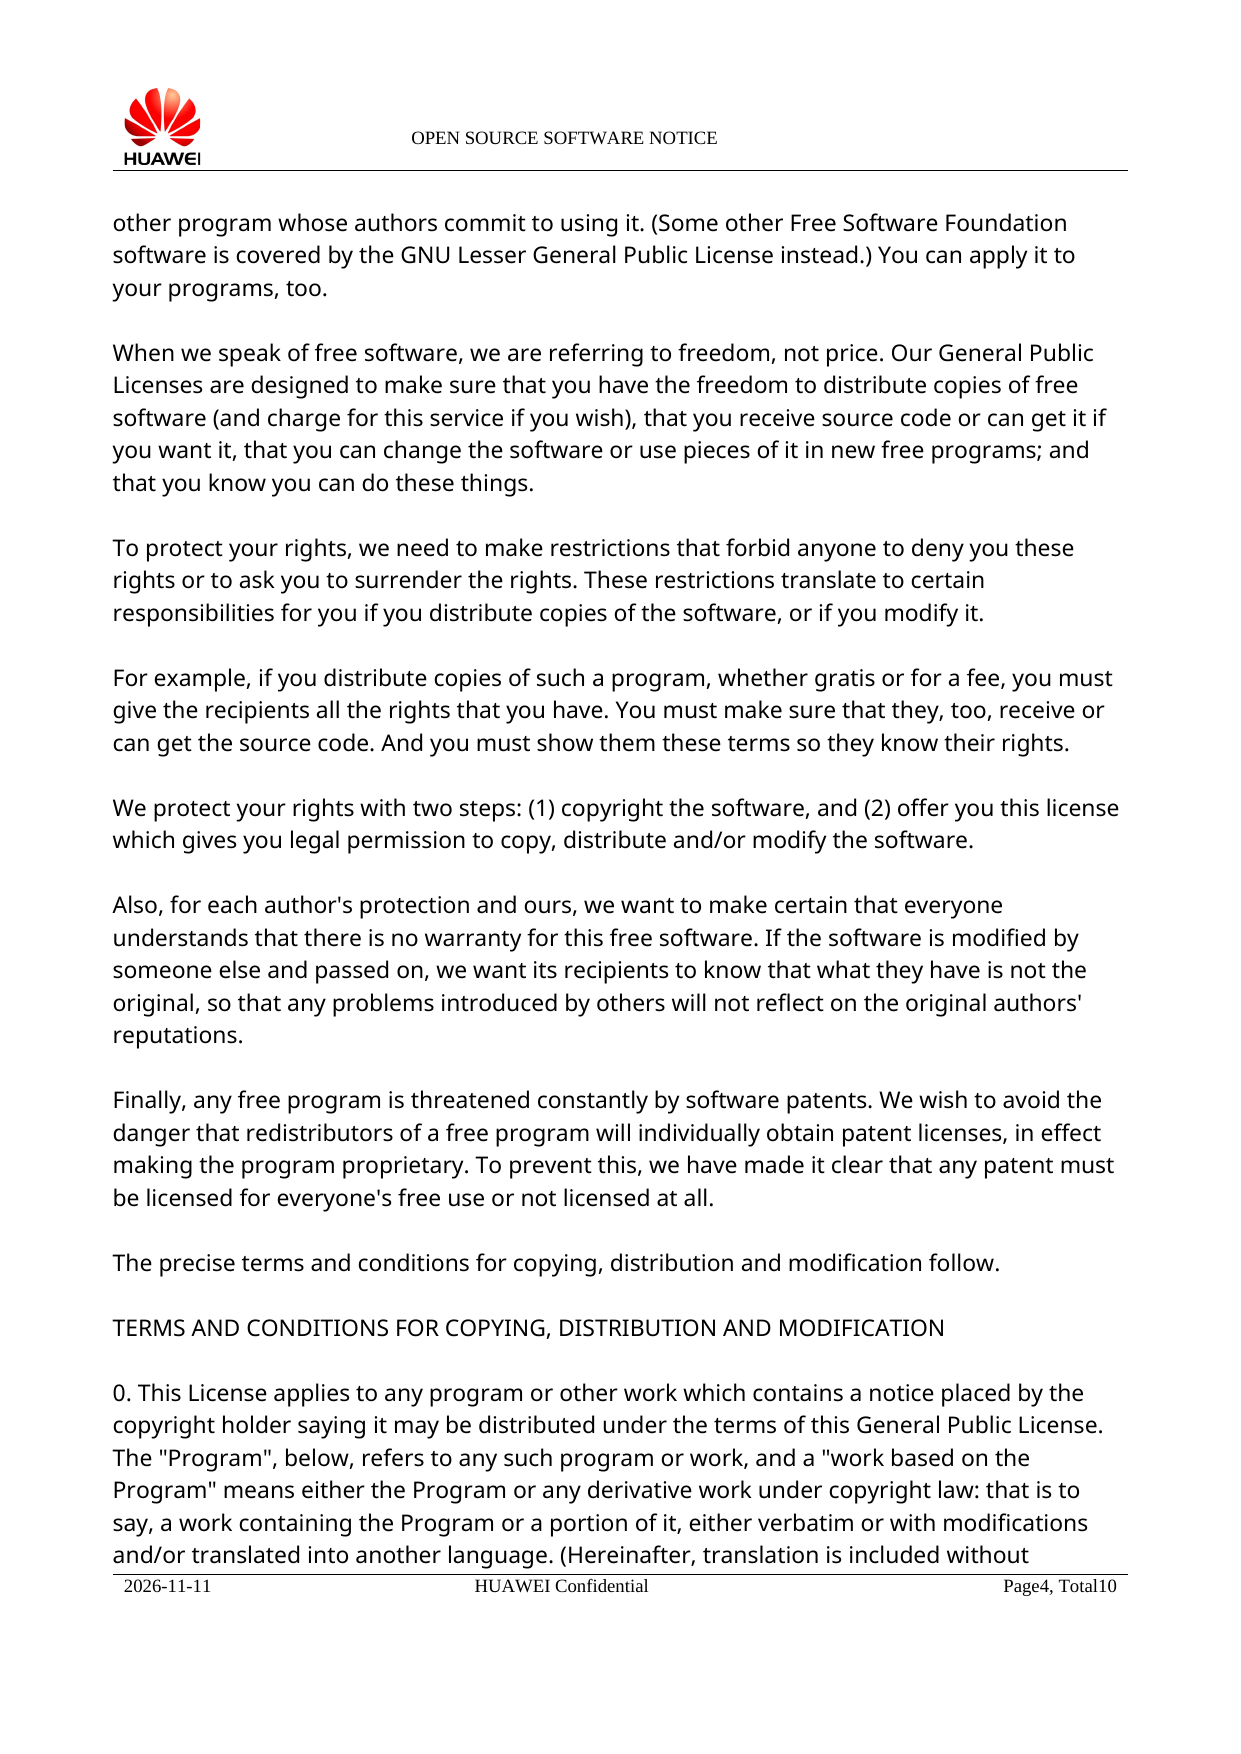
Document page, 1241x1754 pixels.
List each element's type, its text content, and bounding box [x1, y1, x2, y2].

text TERMS AND CONDITIONS FOR COPYING, DISTRIBUTION AND MODIFICATION [112, 1311, 1128, 1344]
text When we speak of free software, we are referring to freedom, not price. Our General Public Licenses are designed to make sure that you have the freedom to distribute copies of free software (and charge for this service if you wish), that you receive source code or can get it if you want it, that you can change the software or use pieces of it in new free programs; and that you know you can do these things. [112, 336, 1128, 499]
text We protect your rights with two steps: (1) copyright the software, and (2) offer you this license which gives you legal permission to copy, distribute and/or modify the software. [112, 791, 1128, 856]
text To protect your rights, we need to make restrictions that forbid anyone to deny you these rights or to ask you to surrender the rights. These restrictions translate to certain responsibilities for you if you distribute copies of the software, or if you modify it. [112, 531, 1128, 629]
text Also, for each author's protection and ours, we want to make certain that everyone understands that there is no warranty for this free software. If the software is modified by someone else and passed on, we want its recipients to know that what they have is not the original, so that any problems introduced by others will not reflect on the original authors' reputations. [112, 889, 1128, 1051]
text For example, if you distribute copies of such a program, whether gratis or for a fee, you must give the recipients all the rights that you have. You must make sure that they, too, receive or can get the source code. And you must show them these terms so they know their rights. [112, 661, 1128, 759]
text The precise terms and conditions for copying, distribution and modification follow. [112, 1246, 1128, 1279]
picture [124, 88, 201, 165]
text Finally, any free program is threatened constantly by software patents. We wish to avoid the danger that redistributors of a free program will individually obtain patent licenses, in effect making the program proprietary. To prevent this, we have made it clear that any patent must be licensed for everyone's free use or not licensed at all. [112, 1084, 1128, 1214]
